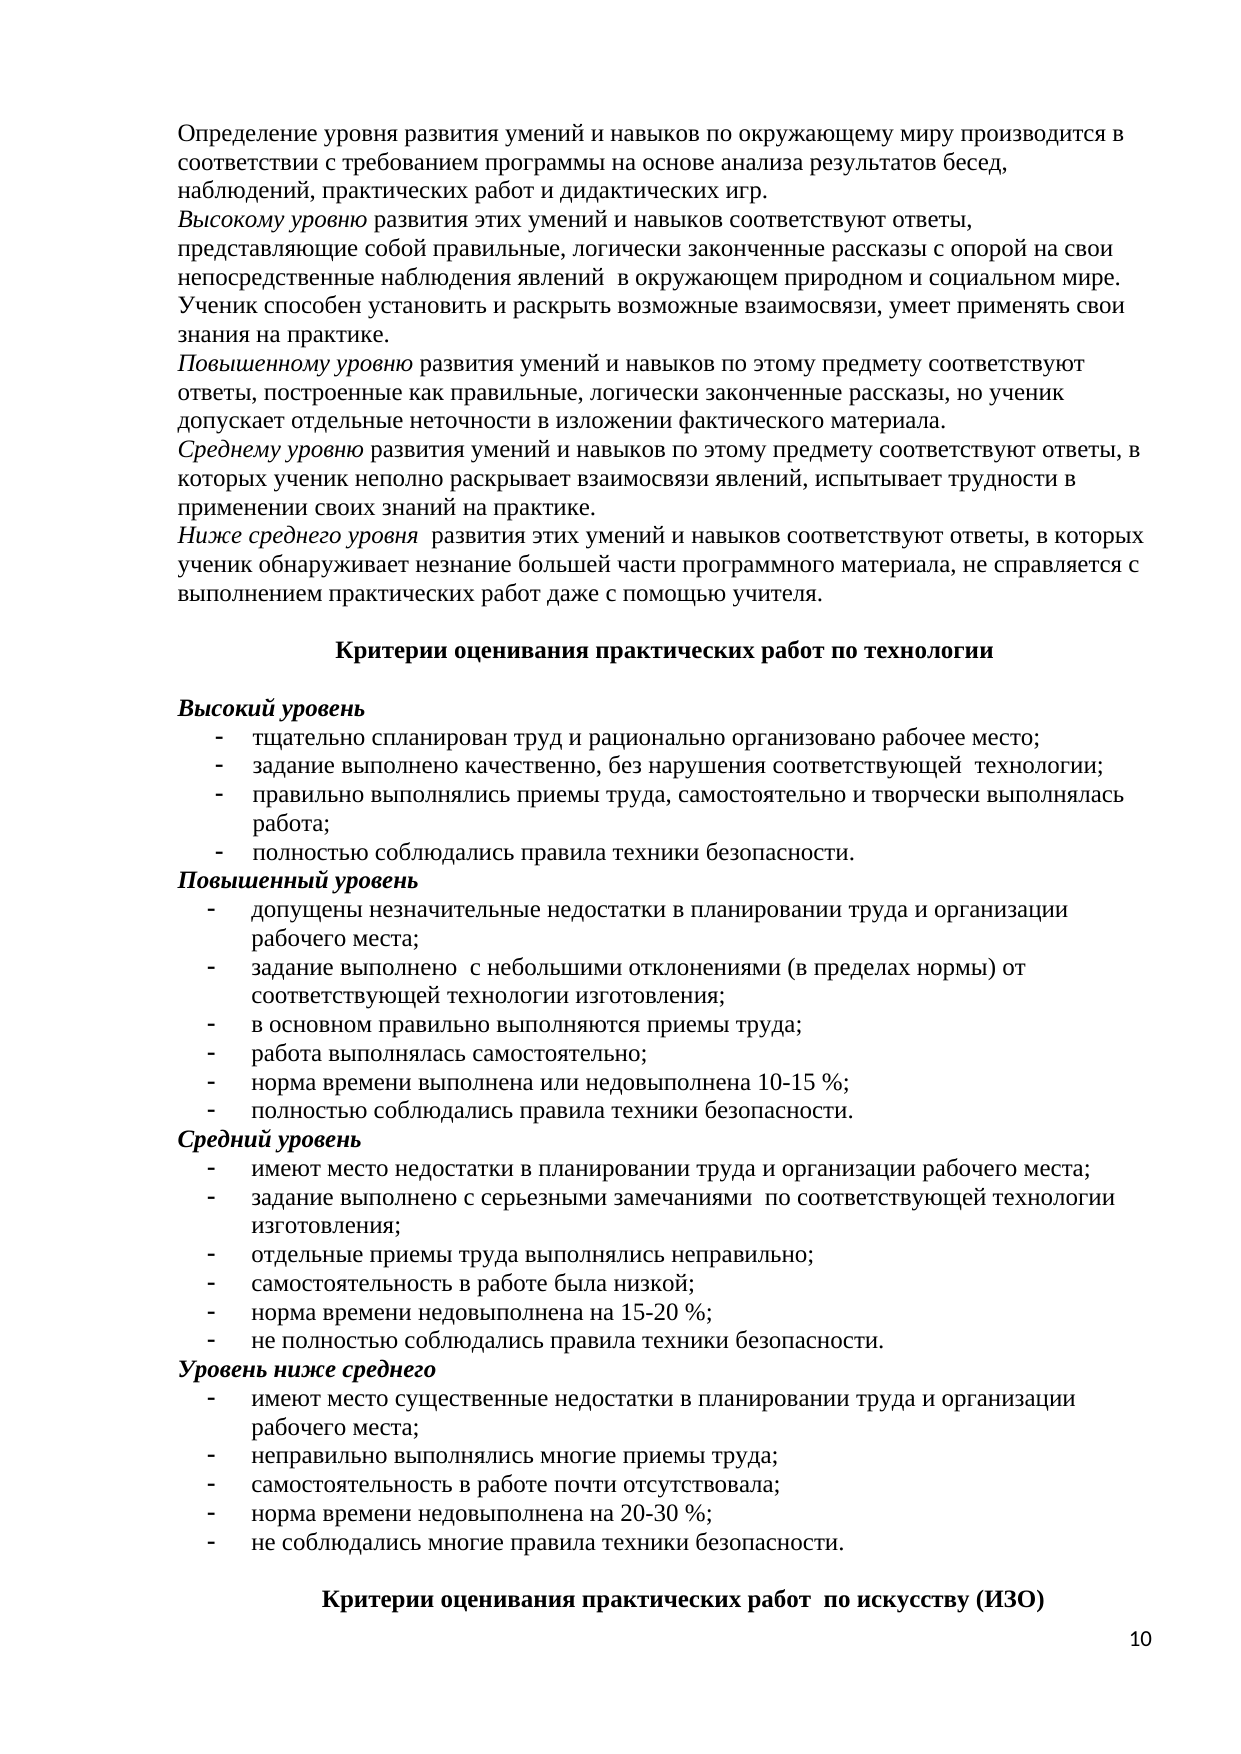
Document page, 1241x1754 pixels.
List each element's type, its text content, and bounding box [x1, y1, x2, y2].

text Среднему уровню развития умений и навыков по этому предмету соответствуют ответы, в которых ученик неполно раскрывает взаимосвязи явлений, испытывает трудности в применении своих знаний на практике. [177, 434, 1152, 521]
list самостоятельность в работе почти отсутствовала; [207, 1469, 1152, 1498]
text Средний уровень [177, 1124, 1152, 1153]
list отдельные приемы труда выполнялись неправильно; [207, 1239, 1152, 1268]
text Высокий уровень [177, 693, 1152, 722]
list допущены незначительные недостатки в планировании труда и организации рабочего места; [207, 894, 1152, 952]
list тщательно спланирован труд и рационально организовано рабочее место; [215, 722, 1152, 751]
text Повышенному уровню развития умений и навыков по этому предмету соответствуют ответы, построенные как правильные, логически законченные рассказы, но ученик допускает отдельные неточности в изложении фактического материала. [177, 348, 1152, 434]
list норма времени выполнена или недовыполнена 10-15 %; [207, 1067, 1152, 1096]
list полностью соблюдались правила техники безопасности. [207, 1096, 1152, 1124]
list не соблюдались многие правила техники безопасности. [207, 1527, 1152, 1556]
list норма времени недовыполнена на 15-20 %; [207, 1297, 1152, 1326]
list задание выполнено с серьезными замечаниями по соответствующей технологии изготовления; [207, 1182, 1152, 1239]
list задание выполнено качественно, без нарушения соответствующей технологии; [215, 751, 1152, 779]
list полностью соблюдались правила техники безопасности. [215, 837, 1152, 866]
list самостоятельность в работе была низкой; [207, 1268, 1152, 1297]
text Уровень ниже среднего [177, 1354, 1152, 1383]
list имеют место существенные недостатки в планировании труда и организации рабочего места; [207, 1383, 1152, 1441]
text Определение уровня развития умений и навыков по окружающему миру производится в соответствии с требованием программы на основе анализа результатов бесед, наблюдений, практических работ и дидактических игр. [177, 118, 1152, 204]
text Высокому уровню развития этих умений и навыков соответствуют ответы, представляющие собой правильные, логически законченные рассказы с опорой на свои непосредственные наблюдения явлений в окружающем природном и социальном мире. Ученик способен установить и раскрыть возможные взаимосвязи, умеет применять свои знания на практике. [177, 204, 1152, 348]
text Ниже среднего уровня развития этих умений и навыков соответствуют ответы, в которых ученик обнаруживает незнание большей части программного материала, не справляется с выполнением практических работ даже с помощью учителя. [177, 521, 1152, 607]
list в основном правильно выполняются приемы труда; [207, 1009, 1152, 1038]
list не полностью соблюдались правила техники безопасности. [207, 1326, 1152, 1354]
list правильно выполнялись приемы труда, самостоятельно и творчески выполнялась работа; [215, 779, 1152, 837]
list работа выполнялась самостоятельно; [207, 1038, 1152, 1067]
list норма времени недовыполнена на 20-30 %; [207, 1498, 1152, 1527]
text Повышенный уровень [177, 866, 1152, 894]
text Критерии оценивания практических работ по искусству (ИЗО) [177, 1584, 1152, 1613]
list неправильно выполнялись многие приемы труда; [207, 1441, 1152, 1469]
text Критерии оценивания практических работ по технологии [177, 636, 1152, 664]
list задание выполнено с небольшими отклонениями (в пределах нормы) от соответствующей технологии изготовления; [207, 952, 1152, 1009]
list имеют место недостатки в планировании труда и организации рабочего места; [207, 1153, 1152, 1182]
